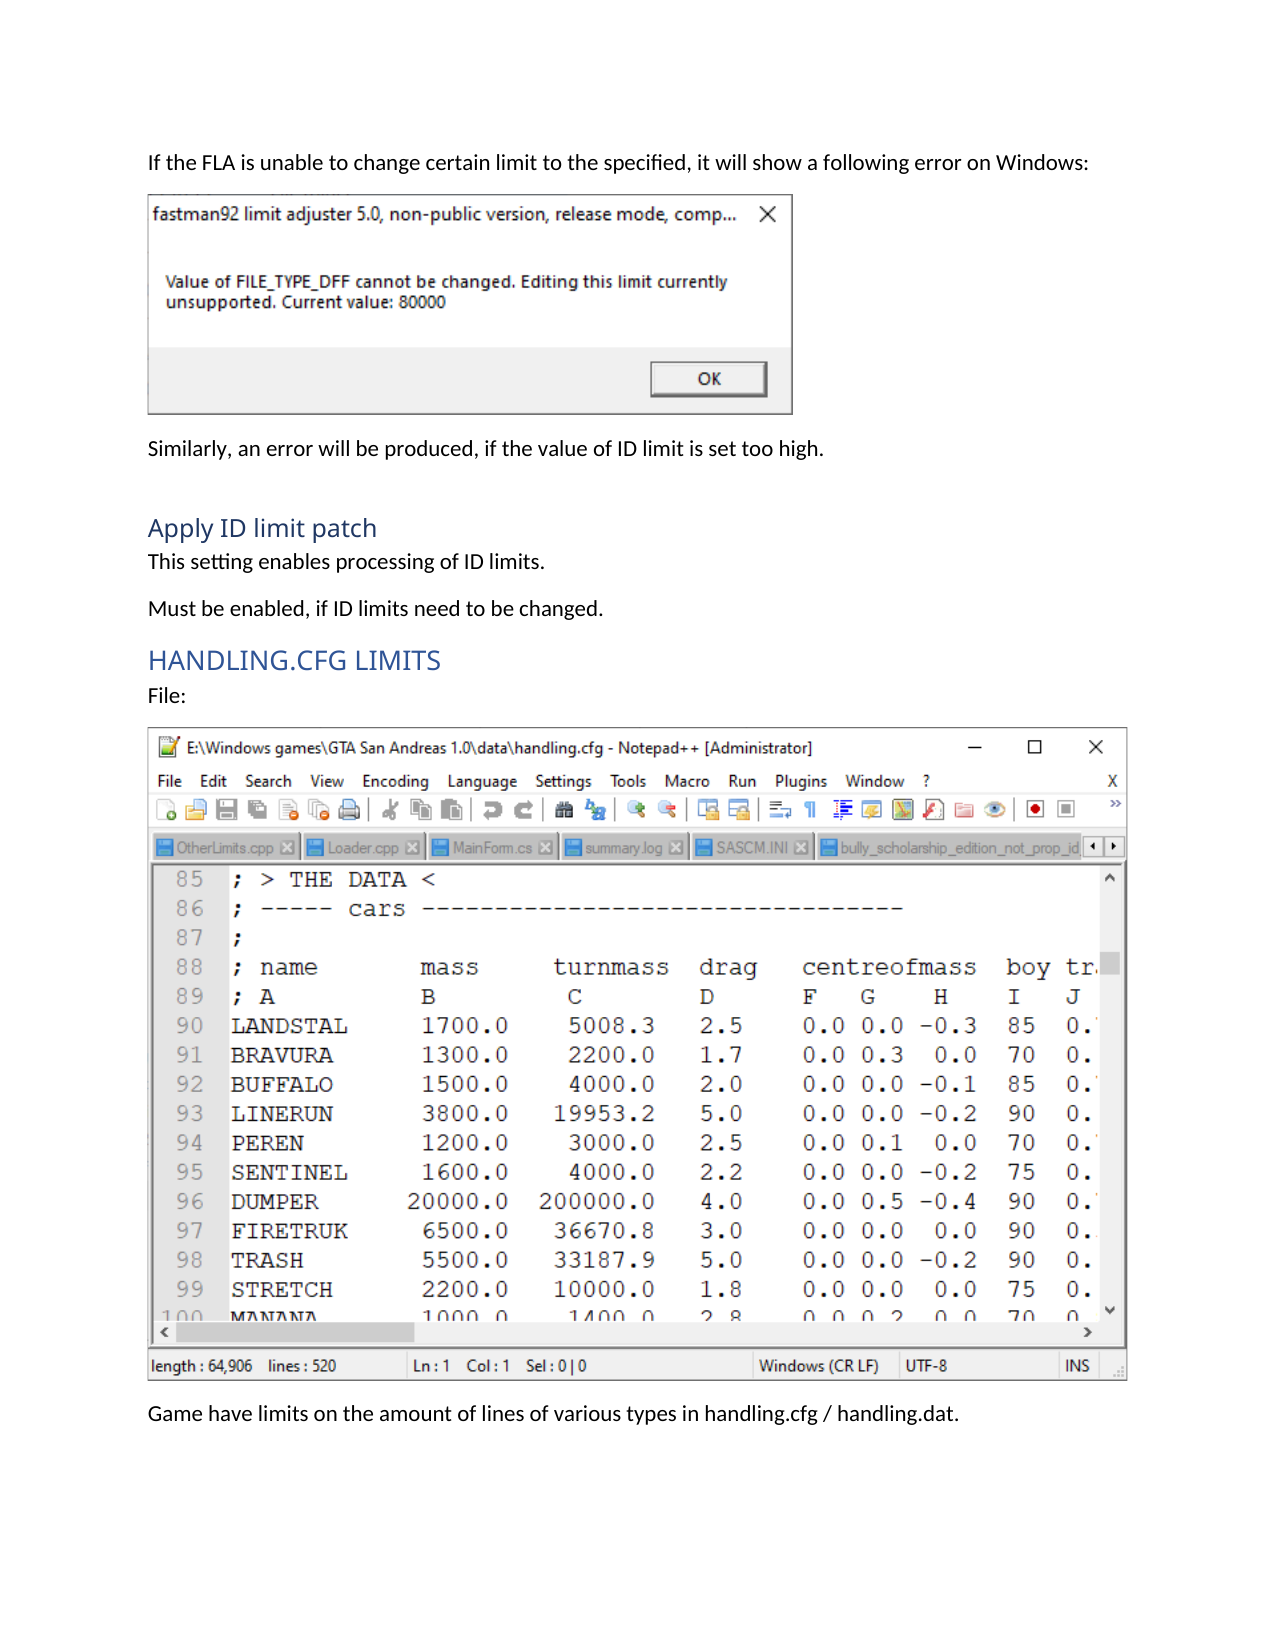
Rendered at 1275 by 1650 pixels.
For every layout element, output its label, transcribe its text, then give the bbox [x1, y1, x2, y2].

subtitle HANDLING.CFG LIMITS [148, 641, 1127, 678]
text Similarly, an error will be produced, if the value of ID limit is set too high. [148, 434, 1127, 492]
picture [147, 727, 1128, 1381]
subtitle Apply ID limit patch [148, 511, 1127, 545]
text File: [148, 681, 1127, 709]
picture [147, 194, 793, 415]
text Game have limits on the amount of lines of various types in handling.cfg / handling.dat. [148, 1399, 1127, 1427]
text Must be enabled, if ID limits need to be changed. [148, 594, 1127, 622]
text This setting enables processing of ID limits. [148, 547, 1127, 576]
text If the FLA is unable to change certain limit to the specified, it will show a following error on Windows: [148, 148, 1127, 176]
